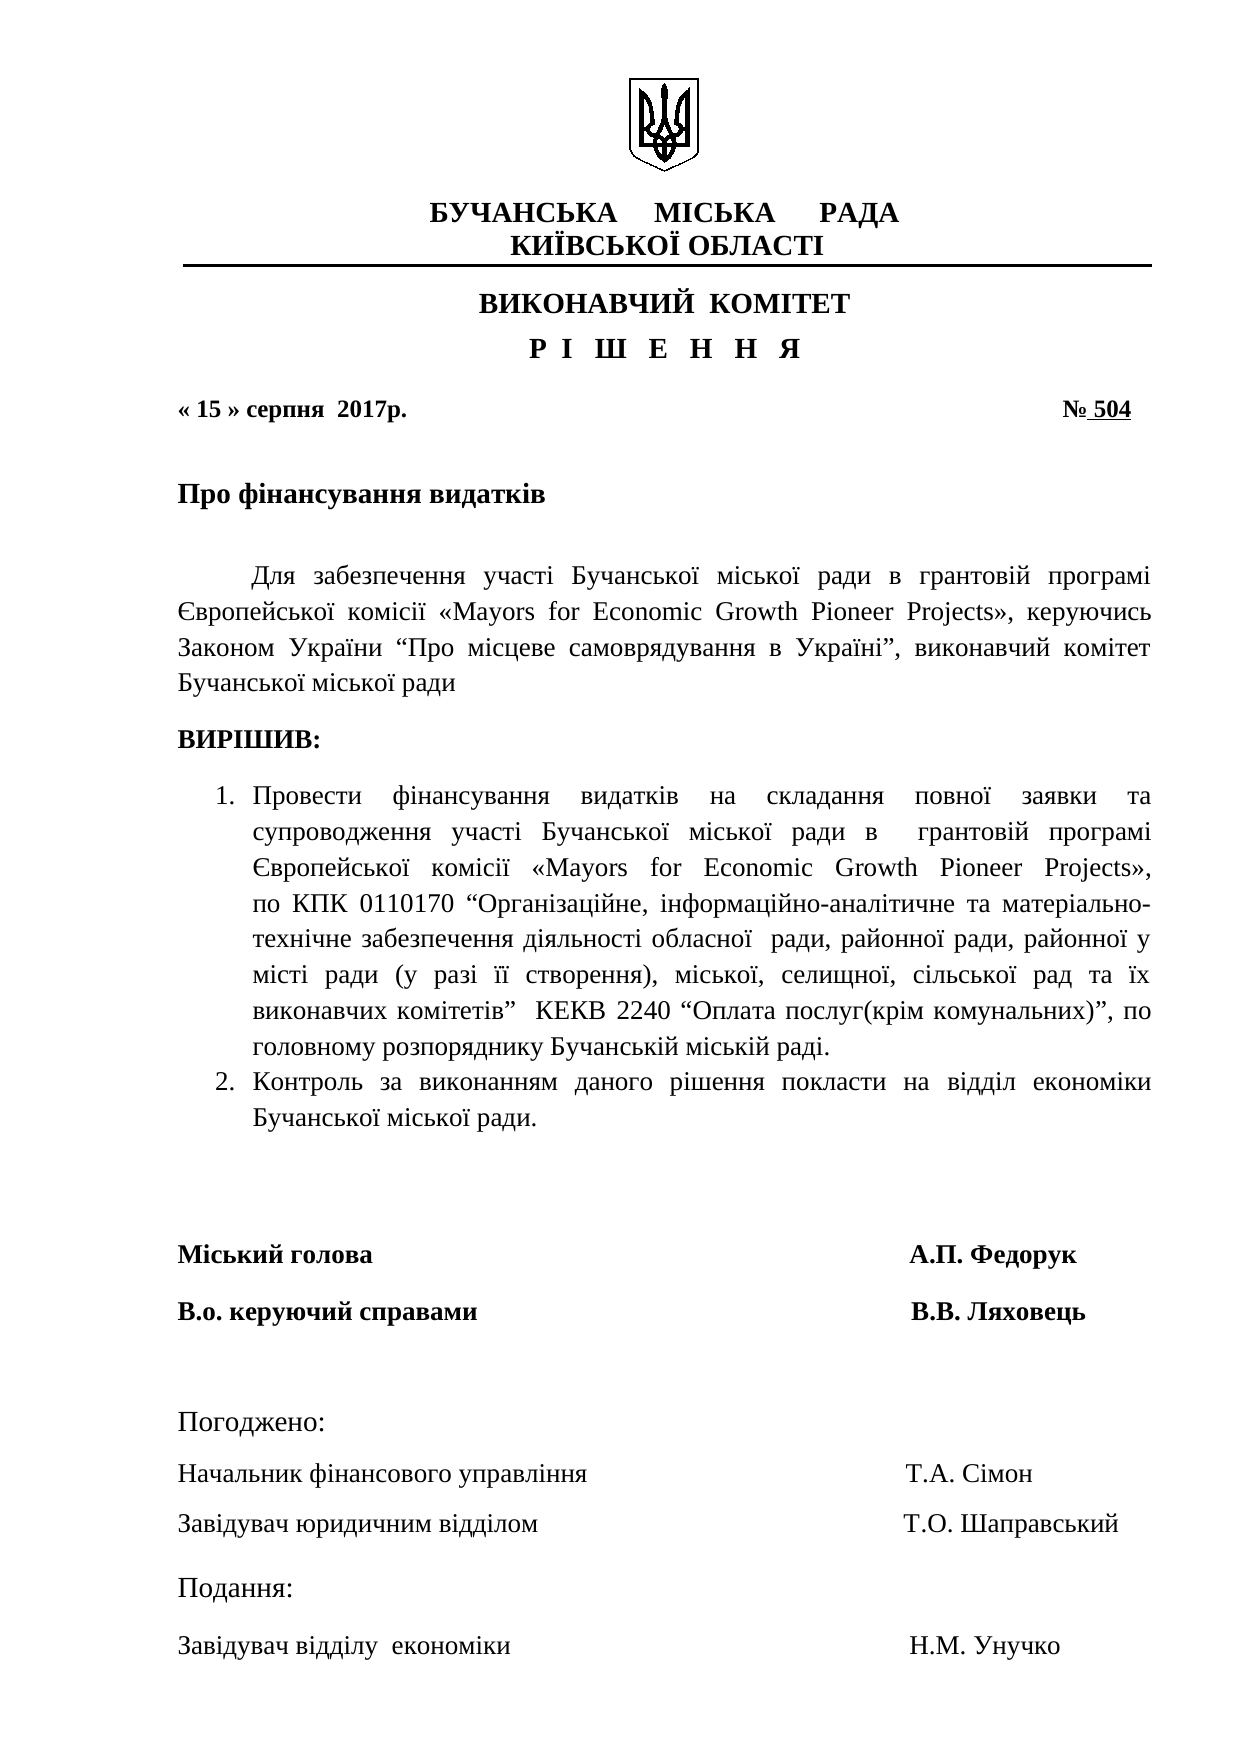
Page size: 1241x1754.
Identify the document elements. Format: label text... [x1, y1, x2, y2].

text Завідувач юридичним відділом Т.О. Шаправський [177, 1507, 1152, 1538]
text Про фінансування видатків [177, 476, 1152, 509]
list Контроль за виконанням даного рішення покласти на відділ економіки Бучанської міської ради. [215, 1065, 1152, 1132]
text Для забезпечення участі Бучанської міської ради в грантовій програмі Європейської комісії «Mayors for Economic Growth Pioneer Projects», керуючись Законом України “Про місцеве самоврядування в Україні”, виконавчий комітет Бучанської міської ради [177, 559, 1152, 697]
text « 15 » серпня 2017р. № 504 [177, 394, 1152, 423]
list Провести фінансування видатків на складання повної заявки та супроводження участі Бучанської міської ради в грантовій програмі Європейської комісії «Mayors for Economic Growth Pioneer Projects», по КПК 0110170 “Організаційне, інформаційно-аналітичне та матеріально-технічне забезпечення діяльності обласної ради, районної ради, районної у місті ради (у разі її створення), міської, селищної, сільської рад та їх виконавчих комітетів” КЕКВ 2240 “Оплата послуг(крім комунальних)”, по головному розпоряднику Бучанській міській раді. [215, 779, 1152, 1061]
text ВИРІШИВ: [177, 723, 1152, 754]
text БУЧАНСЬКА МІСЬКА РАДА [177, 195, 1152, 228]
text В.о. керуючий справами В.В. Ляховець [177, 1295, 1152, 1326]
text Р І Ш Е Н Н Я [177, 332, 1152, 365]
text ВИКОНАВЧИЙ КОМІТЕТ [177, 286, 1152, 320]
text Подання: [177, 1570, 1152, 1603]
text Завідувач відділу економіки Н.М. Унучко [177, 1629, 1152, 1660]
text Міський голова А.П. Федорук [177, 1238, 1152, 1269]
text КИЇВСЬКОЇ ОБЛАСТІ [183, 228, 1152, 264]
text Погоджено: [177, 1404, 1152, 1438]
text Начальник фінансового управління Т.А. Сімон [177, 1457, 1152, 1488]
